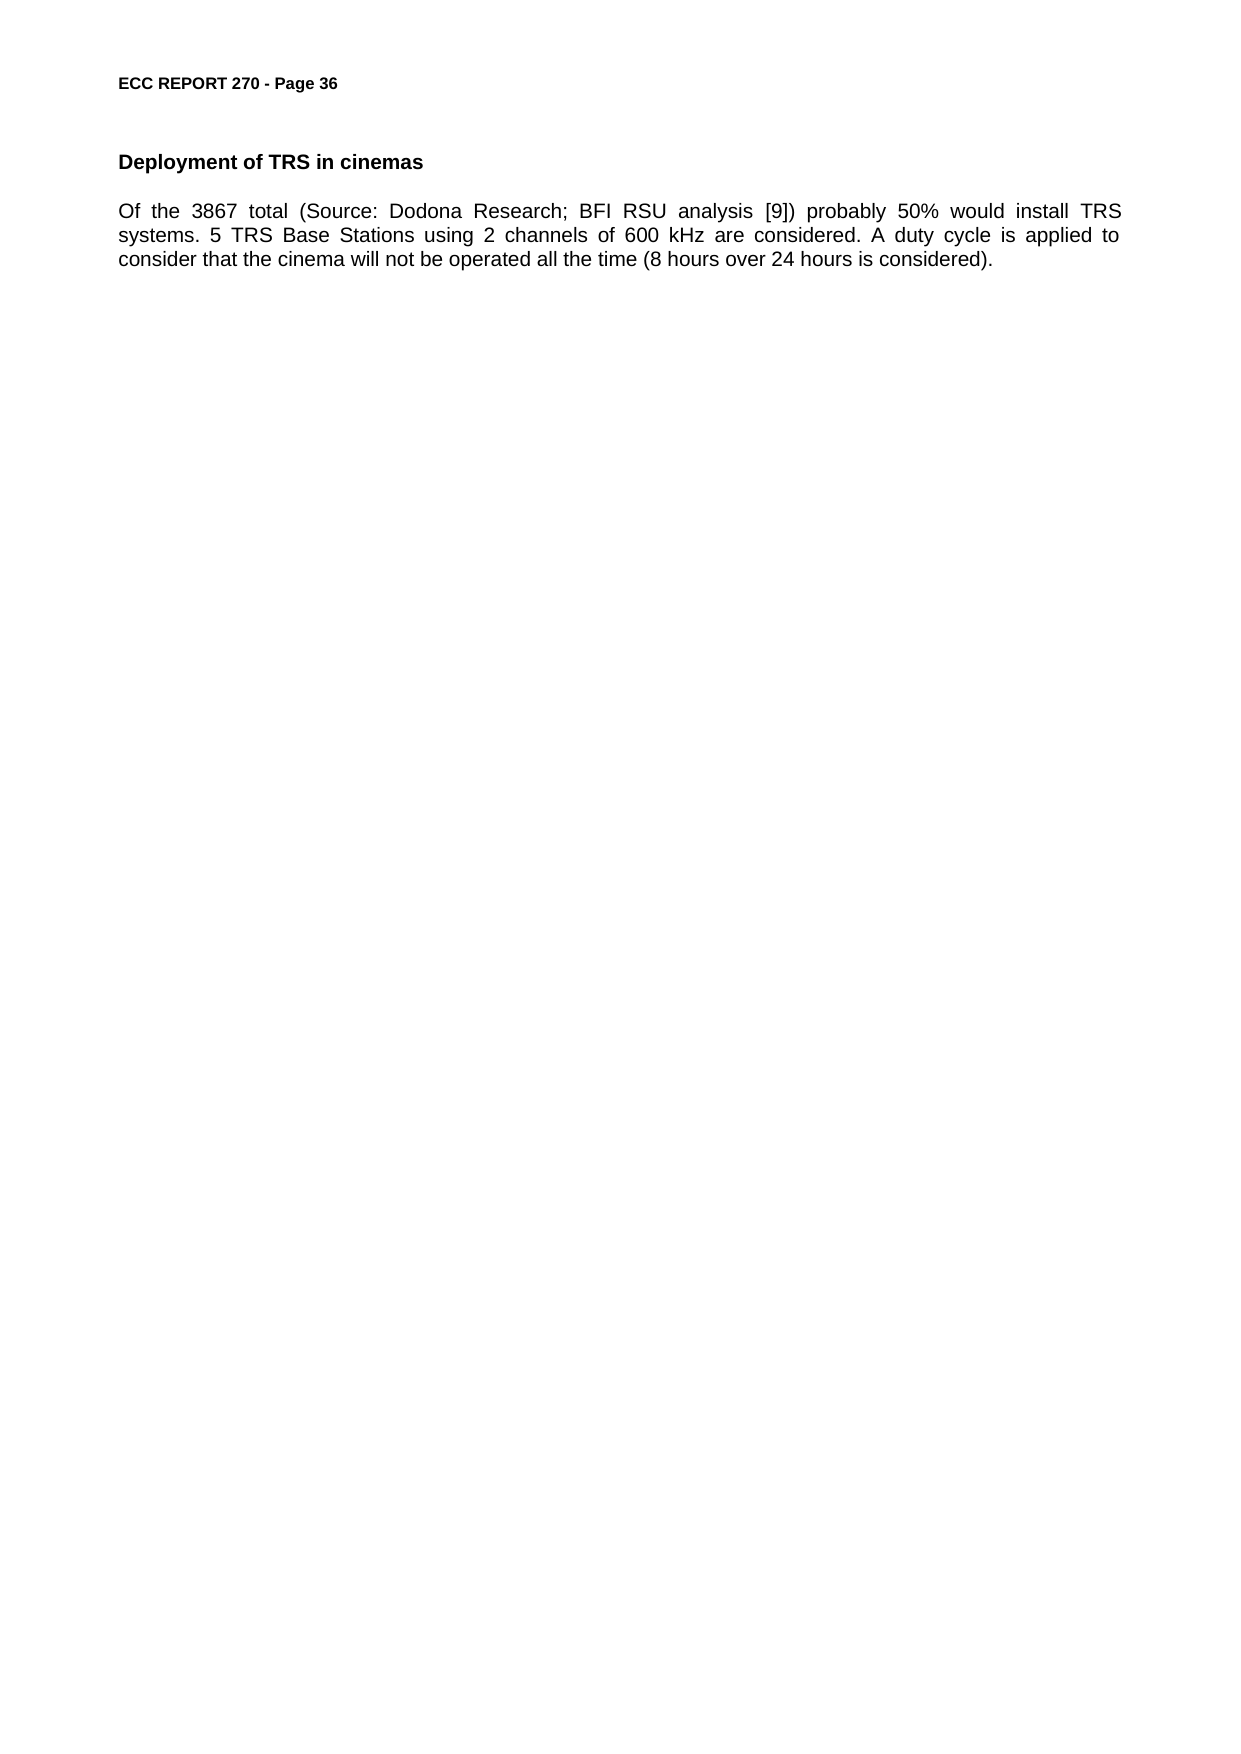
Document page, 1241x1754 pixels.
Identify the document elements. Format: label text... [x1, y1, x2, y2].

text Of the 3867 total (Source: Dodona Research; BFI RSU analysis [9]) probably 50% would install TRS systems. 5 TRS Base Stations using 2 channels of 600 kHz are considered. A duty cycle is applied to consider that the cinema will not be operated all the time (8 hours over 24 hours is considered). [118, 199, 1122, 271]
text Deployment of TRS in cinemas [118, 150, 1122, 174]
